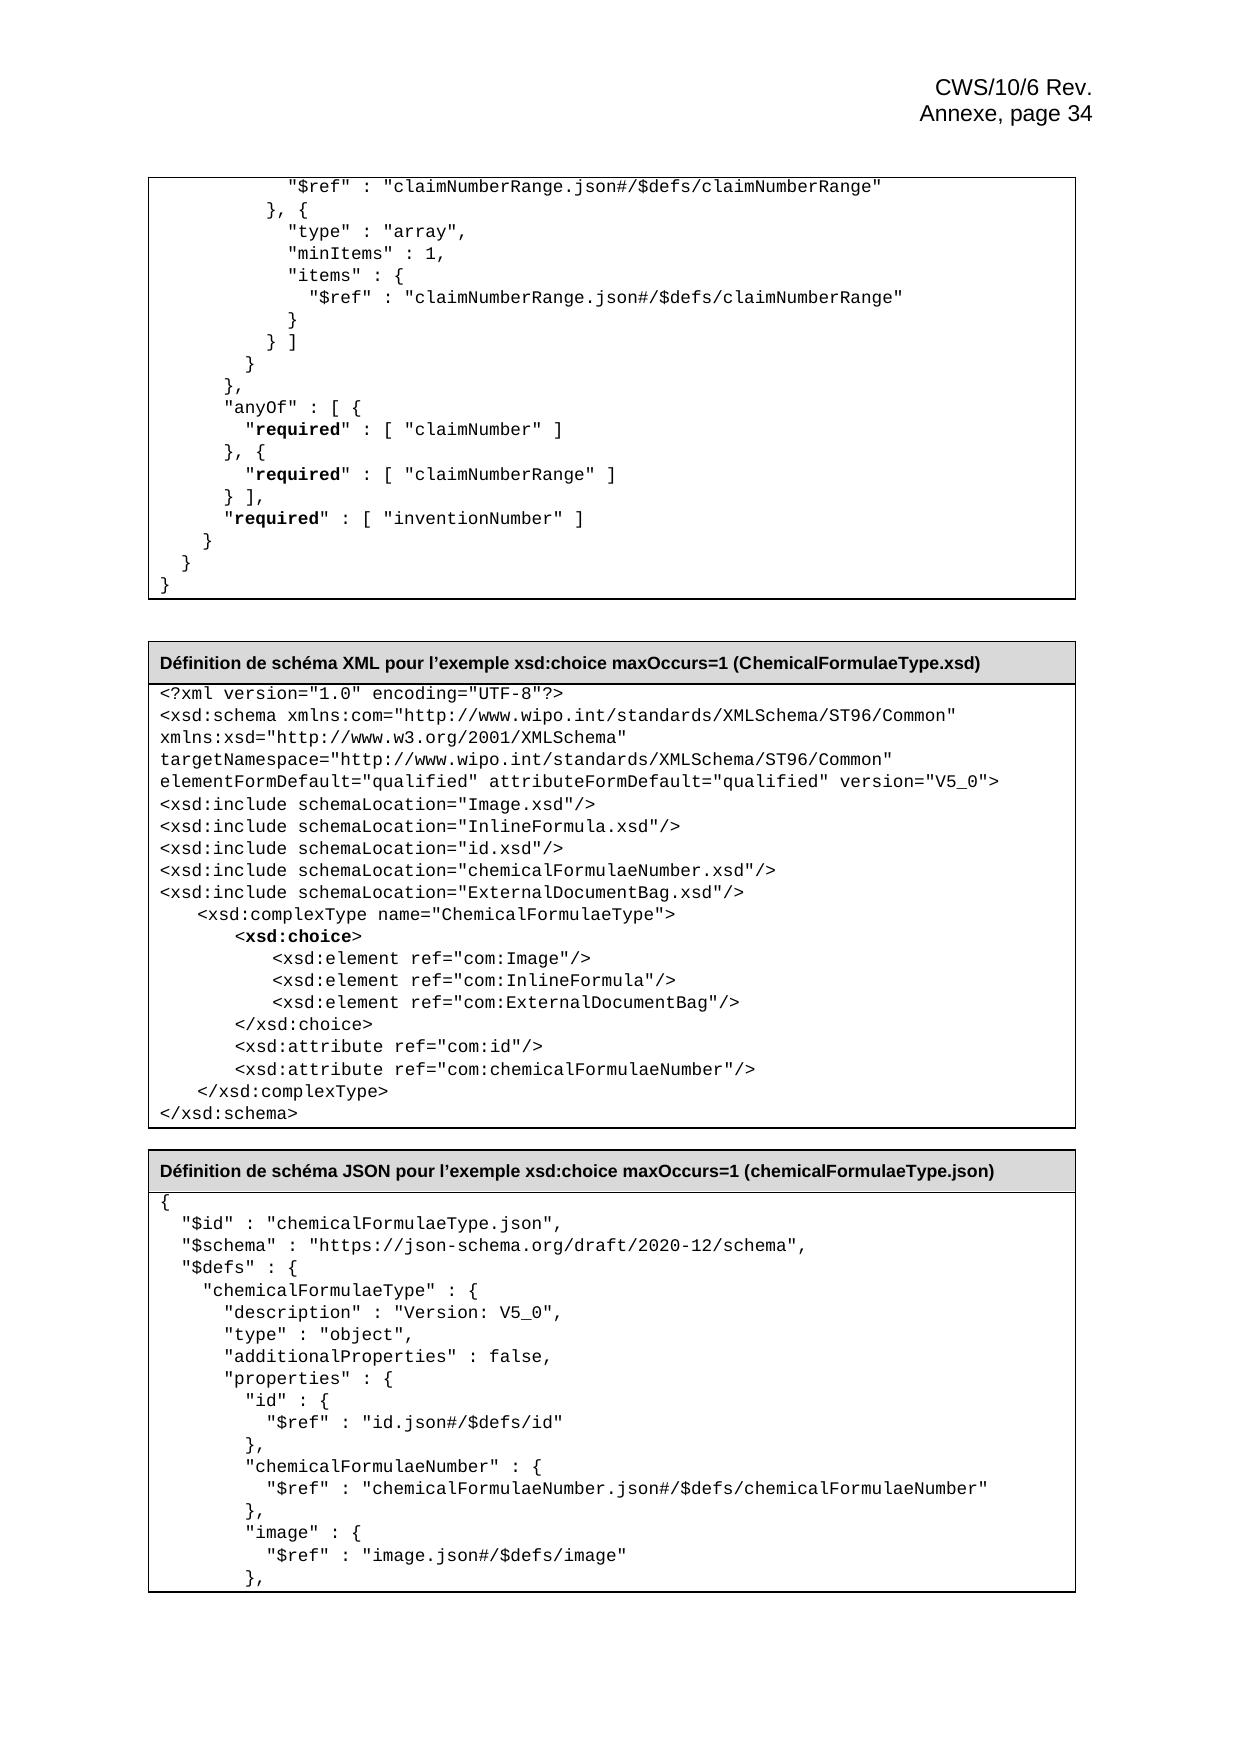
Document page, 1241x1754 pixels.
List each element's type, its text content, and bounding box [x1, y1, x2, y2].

table_header Définition de schéma JSON pour l’exemple xsd:choice maxOccurs=1 (chemicalFormulaeType.json) [149, 1151, 1075, 1191]
table_header Définition de schéma XML pour l’exemple xsd:choice maxOccurs=1 (ChemicalFormulaeType.xsd) [149, 642, 1075, 683]
table_cell <?xml version="1.0" encoding="UTF-8"?> <xsd:schema xmlns:com="http://www.wipo.int/standards/XMLSchema/ST96/Common" xmlns:xsd="http://www.w3.org/2001/XMLSchema" targetNamespace="http://www.wipo.int/standards/XMLSchema/ST96/Common" elementFormDefault="qualified" attributeFormDefault="qualified" version="V5_0"> <xsd:include schemaLocation="Image.xsd"/> <xsd:include schemaLocation="InlineFormula.xsd"/> <xsd:include schemaLocation="id.xsd"/> <xsd:include schemaLocation="chemicalFormulaeNumber.xsd"/> <xsd:include schemaLocation="ExternalDocumentBag.xsd"/> <xsd:complexType name="ChemicalFormulaeType"> <xsd:choice> <xsd:element ref="com:Image"/> <xsd:element ref="com:InlineFormula"/> <xsd:element ref="com:ExternalDocumentBag"/> </xsd:choice> <xsd:attribute ref="com:id"/> <xsd:attribute ref="com:chemicalFormulaeNumber"/> </xsd:complexType> </xsd:schema> [149, 685, 1075, 1127]
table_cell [149, 1193, 1075, 1591]
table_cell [149, 178, 1075, 598]
